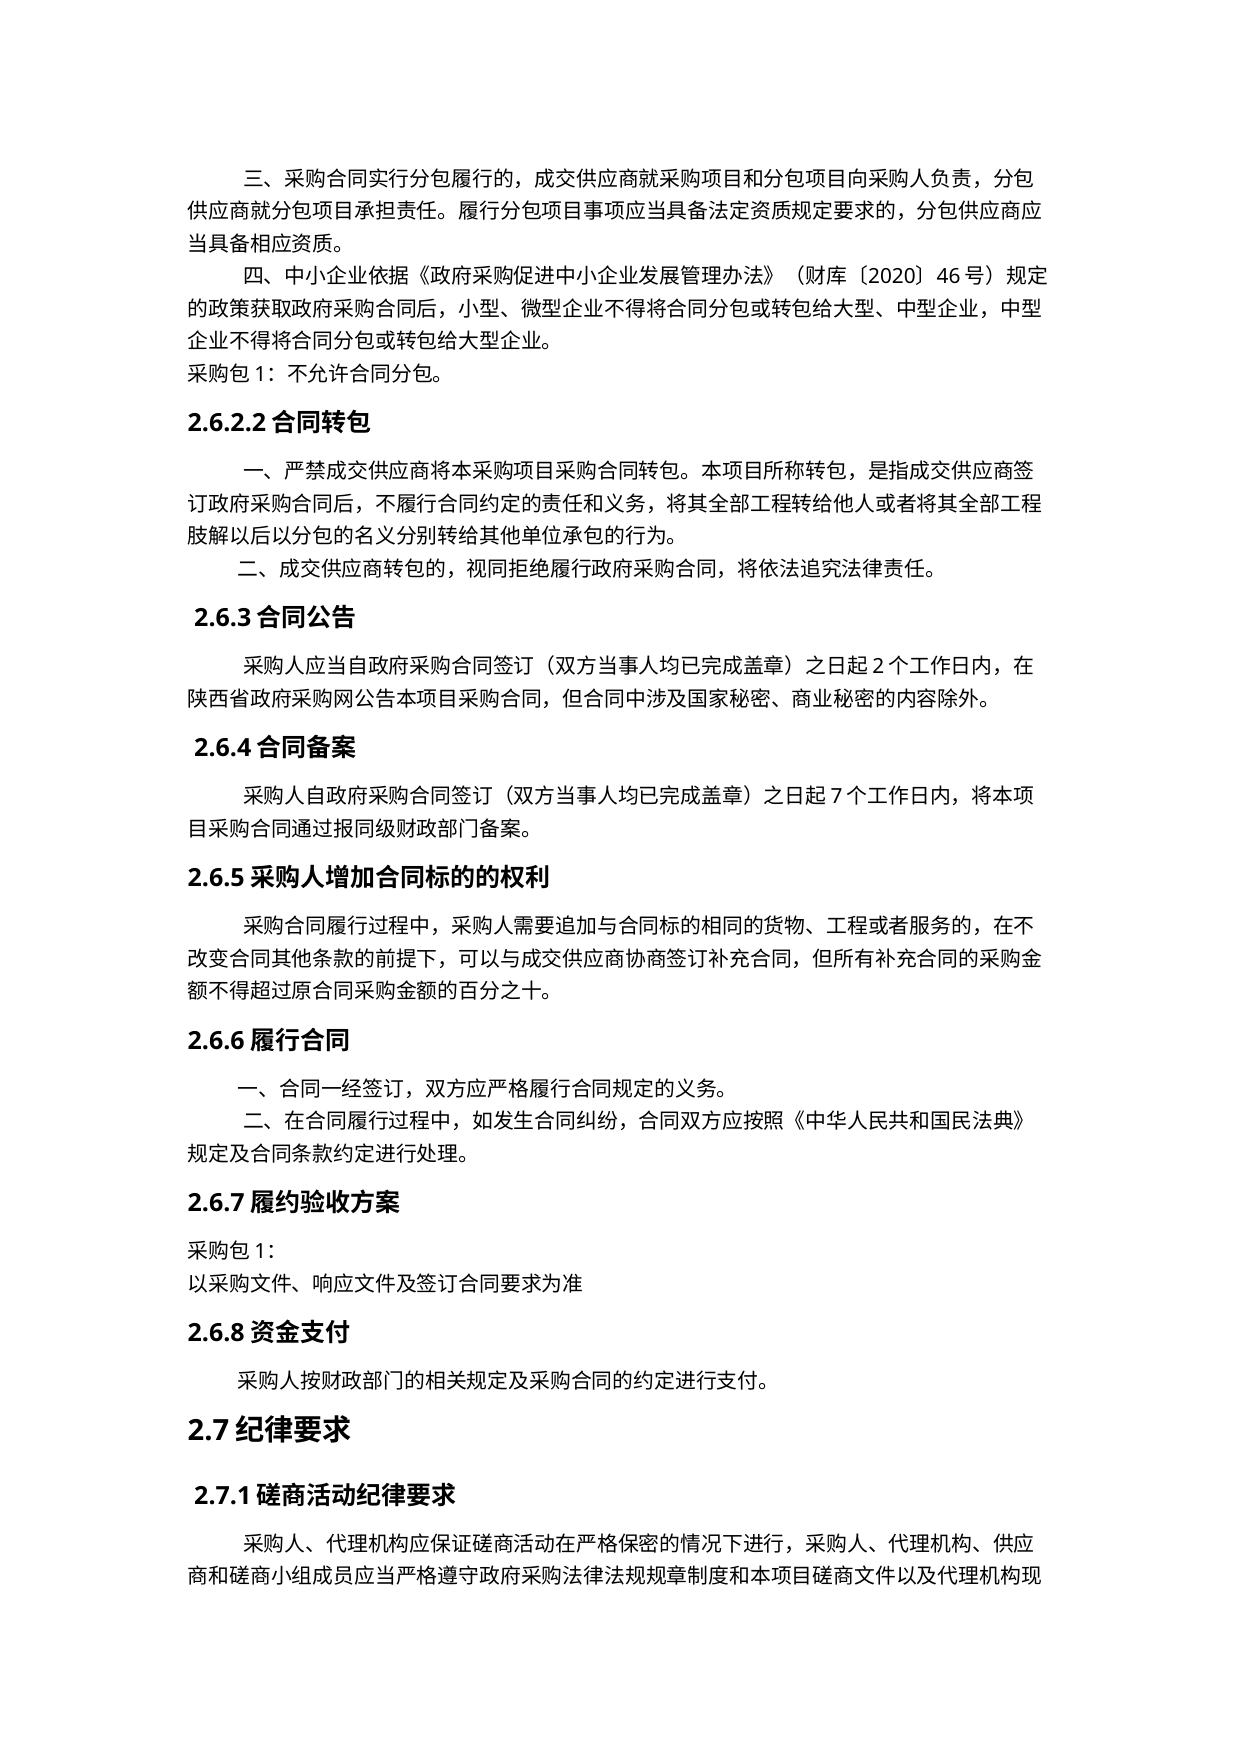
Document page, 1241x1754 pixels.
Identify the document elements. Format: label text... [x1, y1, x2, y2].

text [187, 1527, 1053, 1592]
text 采购人按财政部门的相关规定及采购合同的约定进行支付。 [187, 1364, 1053, 1397]
text 2.6.2.2合同转包 [187, 389, 1053, 454]
text 2.7.1磋商活动纪律要求 [187, 1462, 1053, 1527]
text 一、严禁成交供应商将本采购项目采购合同转包。本项目所称转包，是指成交供应商签订政府采购合同后，不履行合同约定的责任和义务，将其全部工程转给他人或者将其全部工程肢解以后以分包的名义分别转给其他单位承包的行为。 [187, 454, 1053, 552]
text 2.7纪律要求 [187, 1397, 1053, 1462]
text 三、采购合同实行分包履行的，成交供应商就采购项目和分包项目向采购人负责，分包供应商就分包项目承担责任。履行分包项目事项应当具备法定资质规定要求的，分包供应商应当具备相应资质。 [187, 162, 1053, 259]
text 四、中小企业依据《政府采购促进中小企业发展管理办法》（财库〔2020〕46号）规定的政策获取政府采购合同后，小型、微型企业不得将合同分包或转包给大型、中型企业，中型企业不得将合同分包或转包给大型企业。 [187, 259, 1053, 357]
text 2.6.6履行合同 [187, 1007, 1053, 1072]
text 2.6.8资金支付 [187, 1299, 1053, 1364]
text 2.6.4合同备案 [187, 714, 1053, 779]
text 二、成交供应商转包的，视同拒绝履行政府采购合同，将依法追究法律责任。 [187, 552, 1053, 584]
text 采购包1：不允许合同分包。 [187, 357, 1053, 389]
text 2.6.7履约验收方案 [187, 1169, 1053, 1234]
text 二、在合同履行过程中，如发生合同纠纷，合同双方应按照《中华人民共和国民法典》规定及合同条款约定进行处理。 [187, 1104, 1053, 1169]
text 采购人自政府采购合同签订（双方当事人均已完成盖章）之日起7个工作日内，将本项目采购合同通过报同级财政部门备案。 [187, 779, 1053, 844]
text 2.6.5采购人增加合同标的的权利 [187, 844, 1053, 909]
text 以采购文件、响应文件及签订合同要求为准 [187, 1267, 1053, 1299]
text 采购合同履行过程中，采购人需要追加与合同标的相同的货物、工程或者服务的，在不改变合同其他条款的前提下，可以与成交供应商协商签订补充合同，但所有补充合同的采购金额不得超过原合同采购金额的百分之十。 [187, 909, 1053, 1007]
text 采购包1： [187, 1234, 1053, 1267]
text 2.6.3合同公告 [187, 584, 1053, 649]
text 一、合同一经签订，双方应严格履行合同规定的义务。 [187, 1072, 1053, 1104]
text 采购人应当自政府采购合同签订（双方当事人均已完成盖章）之日起2个工作日内，在陕西省政府采购网公告本项目采购合同，但合同中涉及国家秘密、商业秘密的内容除外。 [187, 649, 1053, 714]
